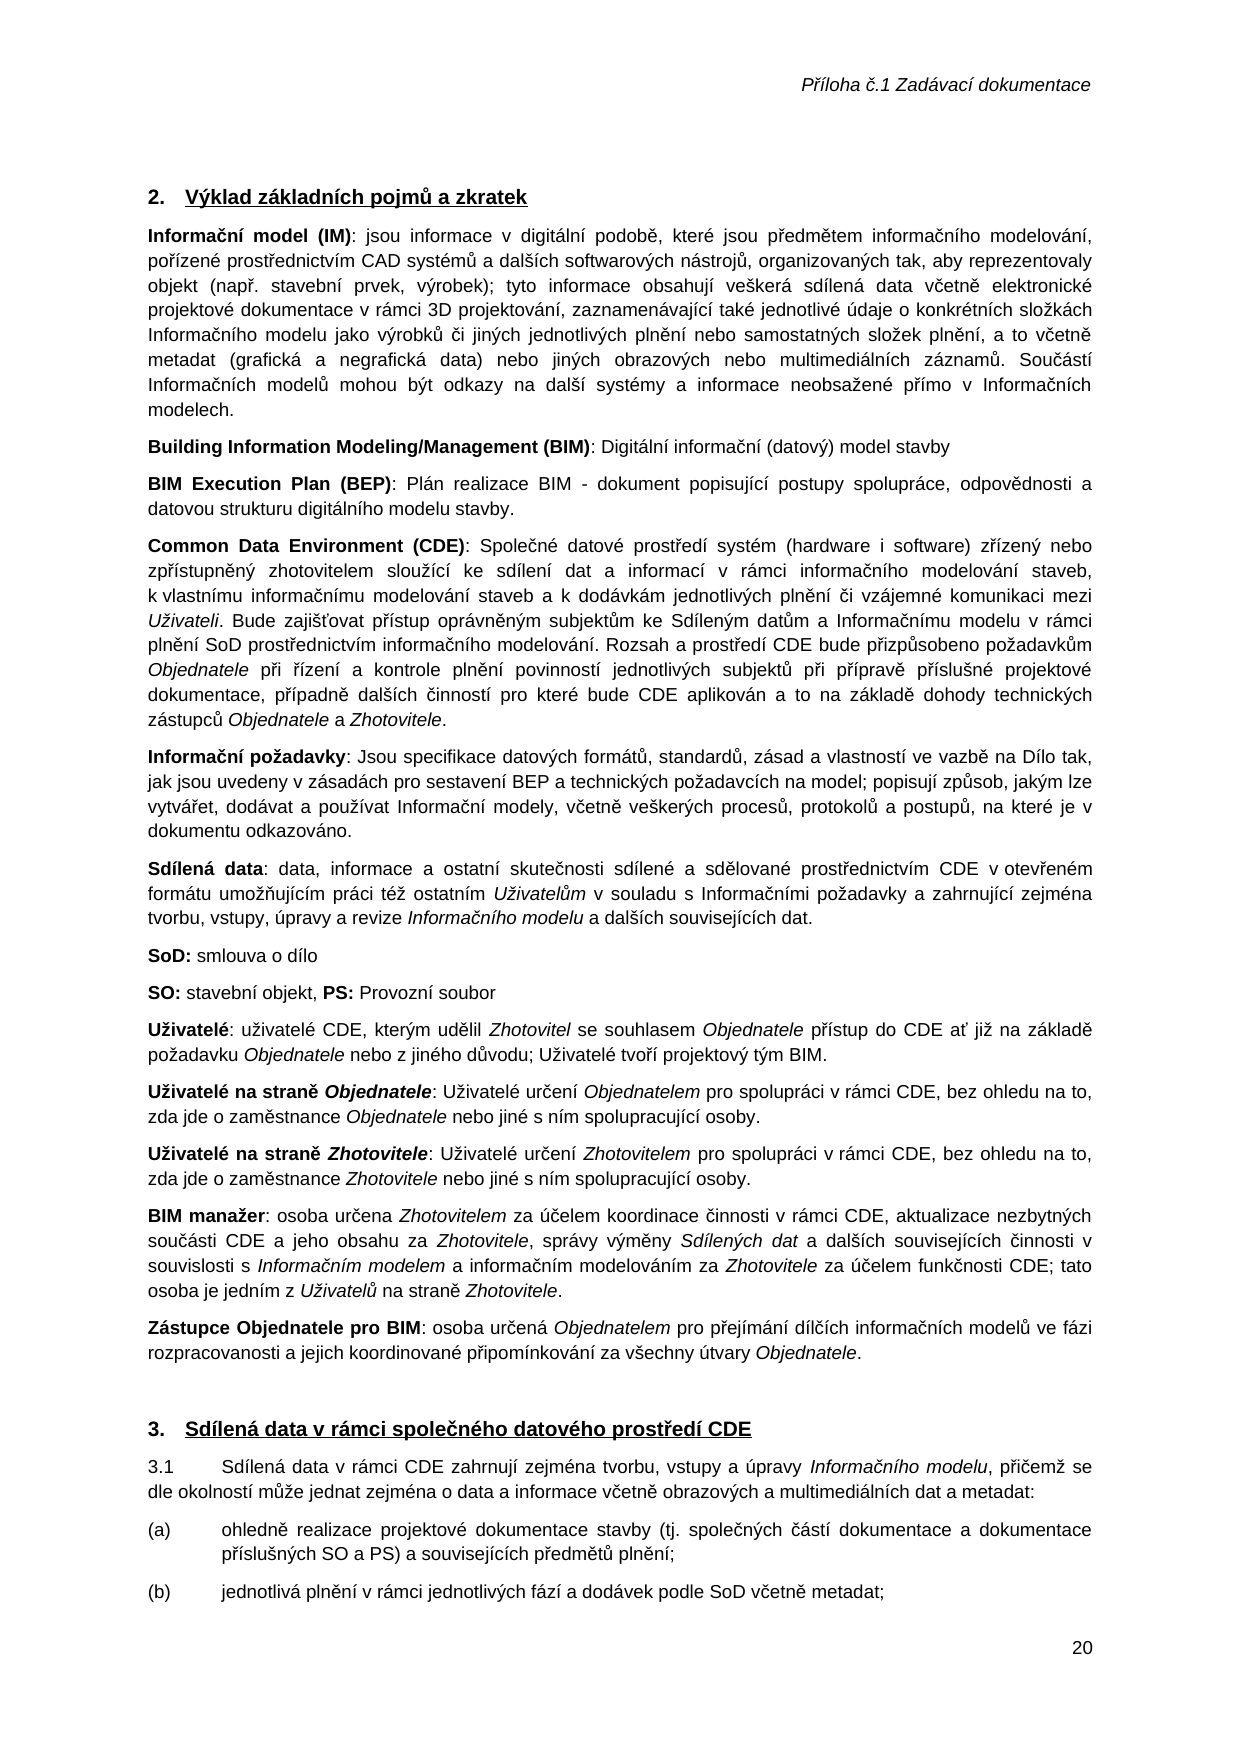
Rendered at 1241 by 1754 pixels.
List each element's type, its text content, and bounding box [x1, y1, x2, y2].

text Common Data Environment (CDE): Společné datové prostředí systém (hardware i software) zřízený nebo zpřístupněný zhotovitelem sloužící ke sdílení dat a informací v rámci informačního modelování staveb, k vlastnímu informačnímu modelování staveb a k dodávkám jednotlivých plnění či vzájemné komunikaci mezi Uživateli. Bude zajišťovat přístup oprávněným subjektům ke Sdíleným datům a Informačnímu modelu v rámci plnění SoD prostřednictvím informačního modelování. Rozsah a prostředí CDE bude přizpůsobeno požadavkům Objednatele při řízení a kontrole plnění povinností jednotlivých subjektů při přípravě příslušné projektové dokumentace, případně dalších činností pro které bude CDE aplikován a to na základě dohody technických zástupců Objednatele a Zhotovitele. [148, 535, 1093, 730]
text Uživatelé: uživatelé CDE, kterým udělil Zhotovitel se souhlasem Objednatele přístup do CDE ať již na základě požadavku Objednatele nebo z jiného důvodu; Uživatelé tvoří projektový tým BIM. [148, 1019, 1093, 1065]
text Uživatelé na straně Zhotovitele: Uživatelé určení Zhotovitelem pro spolupráci v rámci CDE, bez ohledu na to, zda jde o zaměstnance Zhotovitele nebo jiné s ním spolupracující osoby. [148, 1143, 1093, 1189]
text Informační model (IM): jsou informace v digitální podobě, které jsou předmětem informačního modelování, pořízené prostřednictvím CAD systémů a dalších softwarových nástrojů, organizovaných tak, aby reprezentovaly objekt (např. stavební prvek, výrobek); tyto informace obsahují veškerá sdílená data včetně elektronické projektové dokumentace v rámci 3D projektování, zaznamenávající také jednotlivé údaje o konkrétních složkách Informačního modelu jako výrobků či jiných jednotlivých plnění nebo samostatných složek plnění, a to včetně metadat (grafická a negrafická data) nebo jiných obrazových nebo multimediálních záznamů. Součástí Informačních modelů mohou být odkazy na další systémy a informace neobsažené přímo v Informačních modelech. [148, 225, 1093, 420]
text BIM manažer: osoba určena Zhotovitelem za účelem koordinace činnosti v rámci CDE, aktualizace nezbytných součásti CDE a jeho obsahu za Zhotovitele, správy výměny Sdílených dat a dalších souvisejících činnosti v souvislosti s Informačním modelem a informačním modelováním za Zhotovitele za účelem funkčnosti CDE; tato osoba je jedním z Uživatelů na straně Zhotovitele. [148, 1205, 1093, 1301]
text Uživatelé na straně Objednatele: Uživatelé určení Objednatelem pro spolupráci v rámci CDE, bez ohledu na to, zda jde o zaměstnance Objednatele nebo jiné s ním spolupracující osoby. [148, 1081, 1093, 1127]
text Informační požadavky: Jsou specifikace datových formátů, standardů, zásad a vlastností ve vazbě na Dílo tak, jak jsou uvedeny v zásadách pro sestavení BEP a technických požadavcích na model; popisují způsob, jakým lze vytvářet, dodávat a používat Informační modely, včetně veškerých procesů, protokolů a postupů, na které je v dokumentu odkazováno. [148, 746, 1093, 842]
text SO: stavební objekt, PS: Provozní soubor [148, 982, 1093, 1003]
text Building Information Modeling/Management (BIM): Digitální informační (datový) model stavby [148, 436, 1093, 457]
text Sdílená data: data, informace a ostatní skutečnosti sdílené a sdělované prostřednictvím CDE v otevřeném formátu umožňujícím práci též ostatním Uživatelům v souladu s Informačními požadavky a zahrnující zejména tvorbu, vstupy, úpravy a revize Informačního modelu a dalších souvisejících dat. [148, 858, 1093, 929]
text BIM Execution Plan (BEP): Plán realizace BIM - dokument popisující postupy spolupráce, odpovědnosti a datovou strukturu digitálního modelu stavby. [148, 473, 1093, 519]
text 3.1 Sdílená data v rámci CDE zahrnují zejména tvorbu, vstupy a úpravy Informačního modelu, přičemž se dle okolností může jednat zejména o data a informace včetně obrazových a multimediálních dat a metadat: [148, 1456, 1093, 1503]
text (a) ohledně realizace projektové dokumentace stavby (tj. společných částí dokumentace a dokumentace příslušných SO a PS) a souvisejících předmětů plnění; [148, 1518, 1093, 1565]
subtitle Výklad základních pojmů a zkratek [148, 185, 1093, 209]
text Zástupce Objednatele pro BIM: osoba určená Objednatelem pro přejímání dílčích informačních modelů ve fázi rozpracovanosti a jejich koordinované připomínkování za všechny útvary Objednatele. [148, 1317, 1093, 1363]
subtitle Sdílená data v rámci společného datového prostředí CDE [148, 1416, 1093, 1440]
text (b) jednotlivá plnění v rámci jednotlivých fází a dodávek podle SoD včetně metadat; [148, 1581, 1093, 1602]
text SoD: smlouva o dílo [148, 944, 1093, 966]
